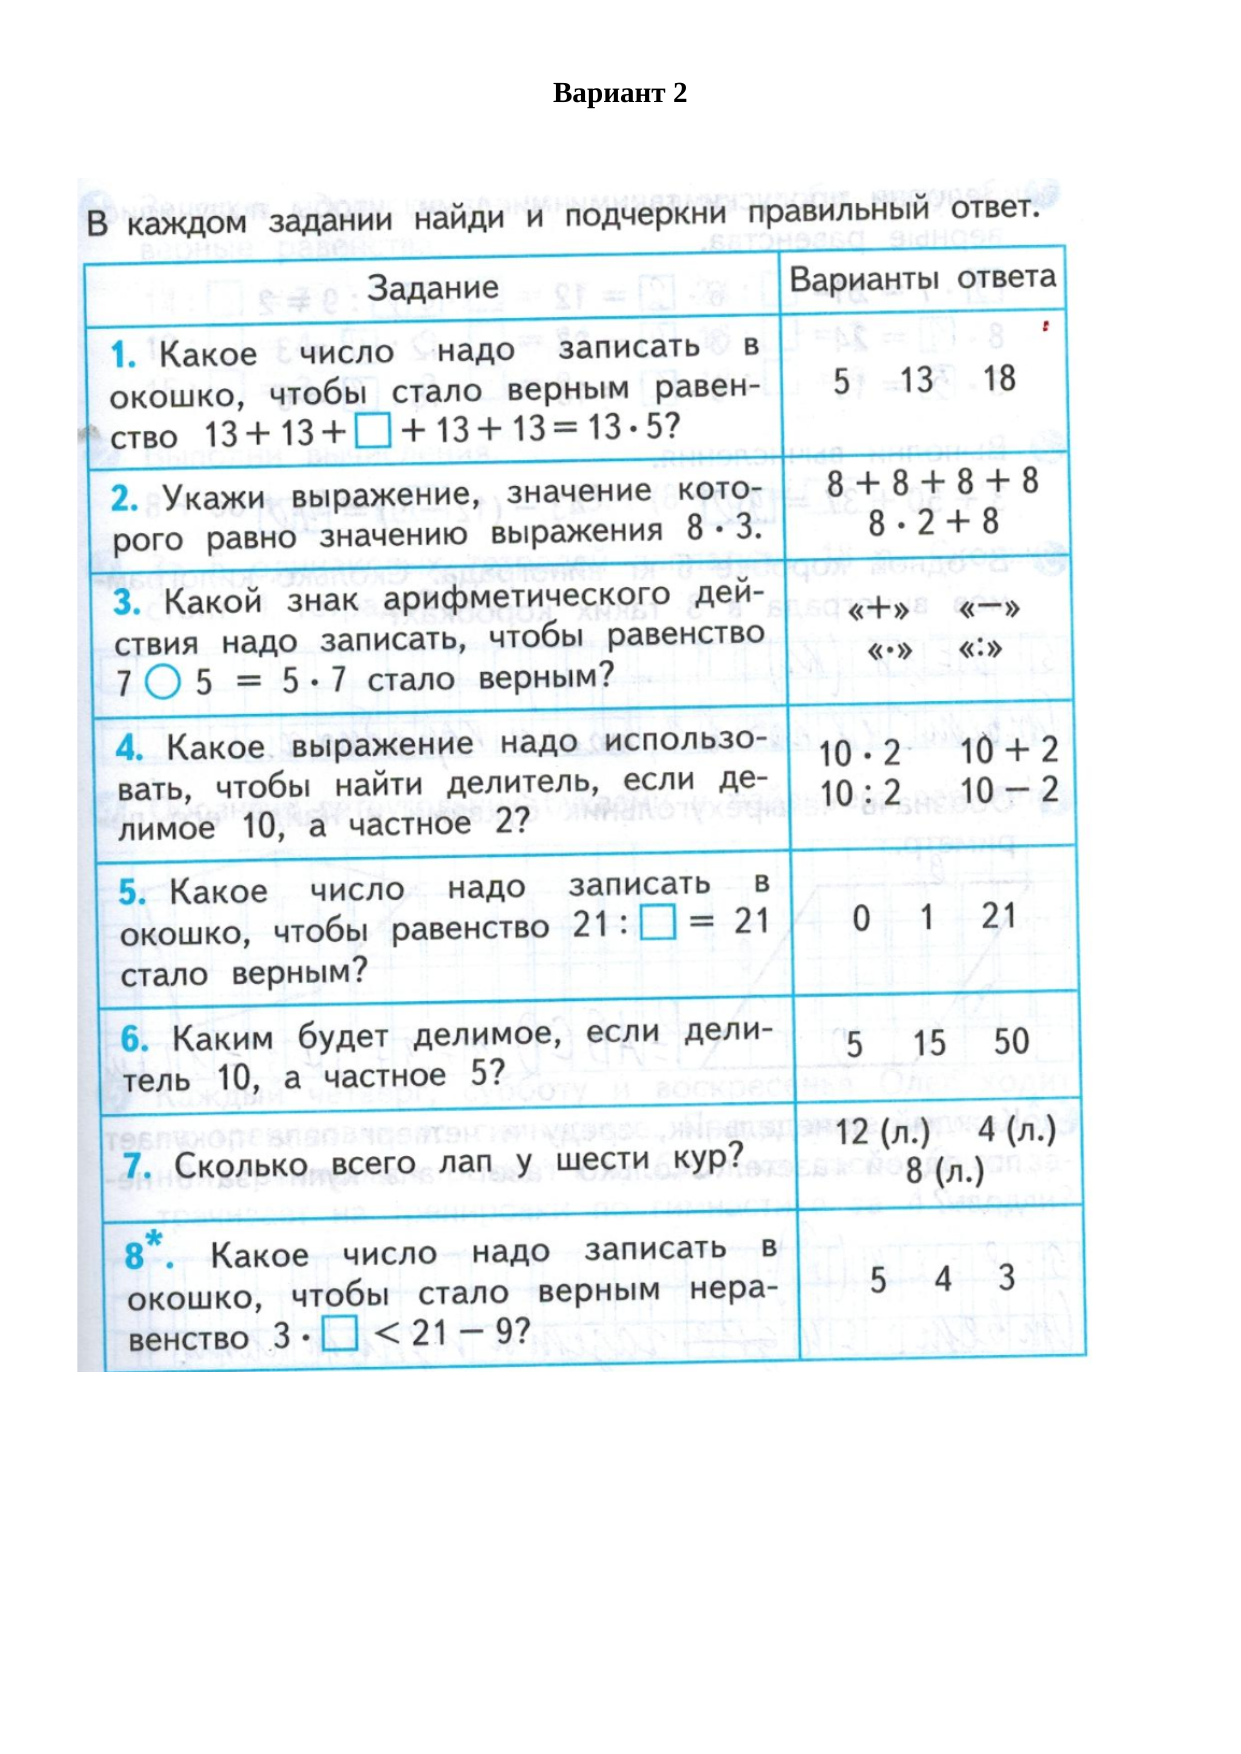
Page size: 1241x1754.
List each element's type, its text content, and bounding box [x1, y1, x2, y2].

text Вариант 2 [75, 75, 1165, 108]
picture [77, 178, 1106, 1372]
